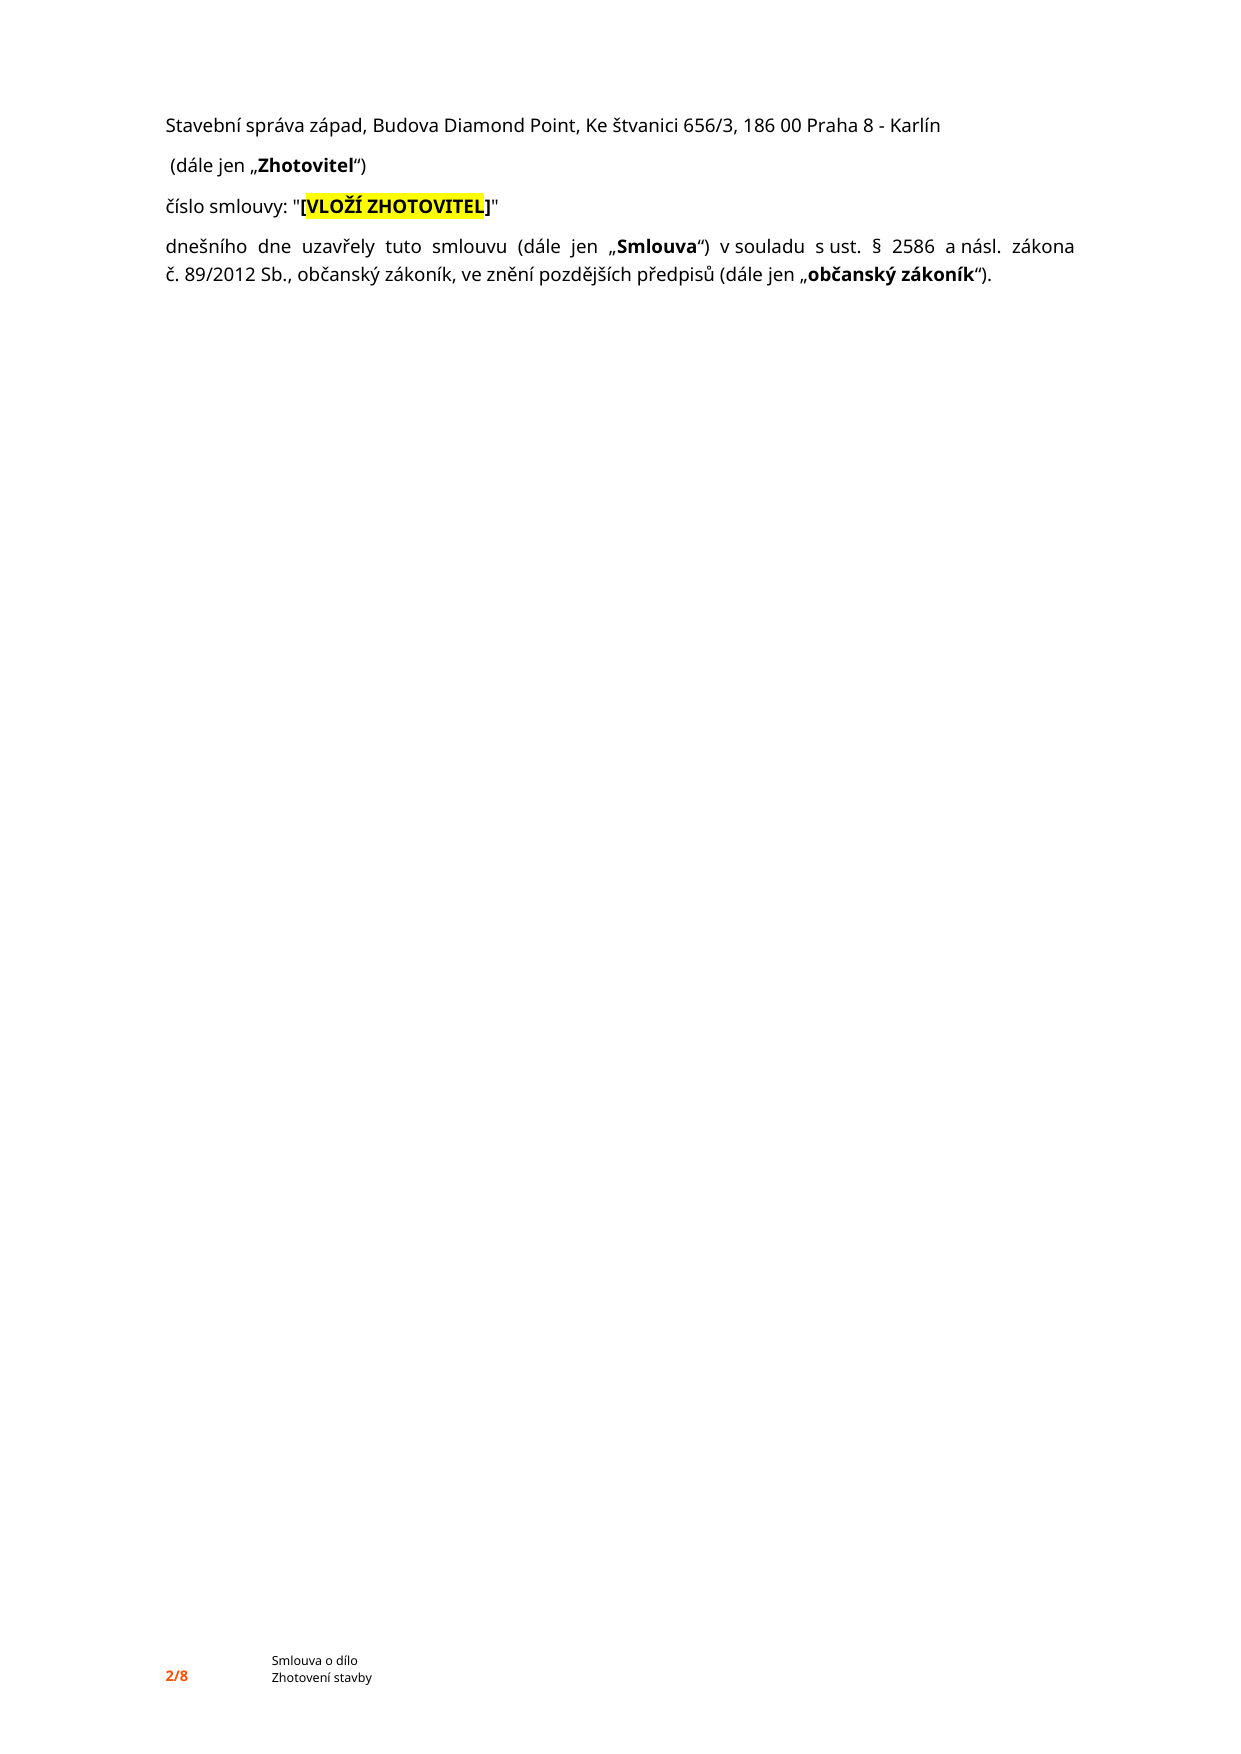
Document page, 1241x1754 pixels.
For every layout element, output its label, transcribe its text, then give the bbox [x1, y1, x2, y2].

text dnešního dne uzavřely tuto smlouvu (dále jen „Smlouva“) v souladu s ust. § 2586 a násl. zákona č. 89/2012 Sb., občanský zákoník, ve znění pozdějších předpisů (dále jen „občanský zákoník“). [165, 234, 1075, 287]
text číslo smlouvy: "[VLOŽÍ ZHOTOVITEL]" [484, 193, 1075, 219]
text číslo smlouvy: "[VLOŽÍ ZHOTOVITEL]" [165, 193, 306, 219]
text (dále jen „Zhotovitel“) [165, 153, 1075, 178]
text Stavební správa západ, Budova Diamond Point, Ke štvanici 656/3, 186 00 Praha 8 - Karlín [165, 112, 1075, 138]
